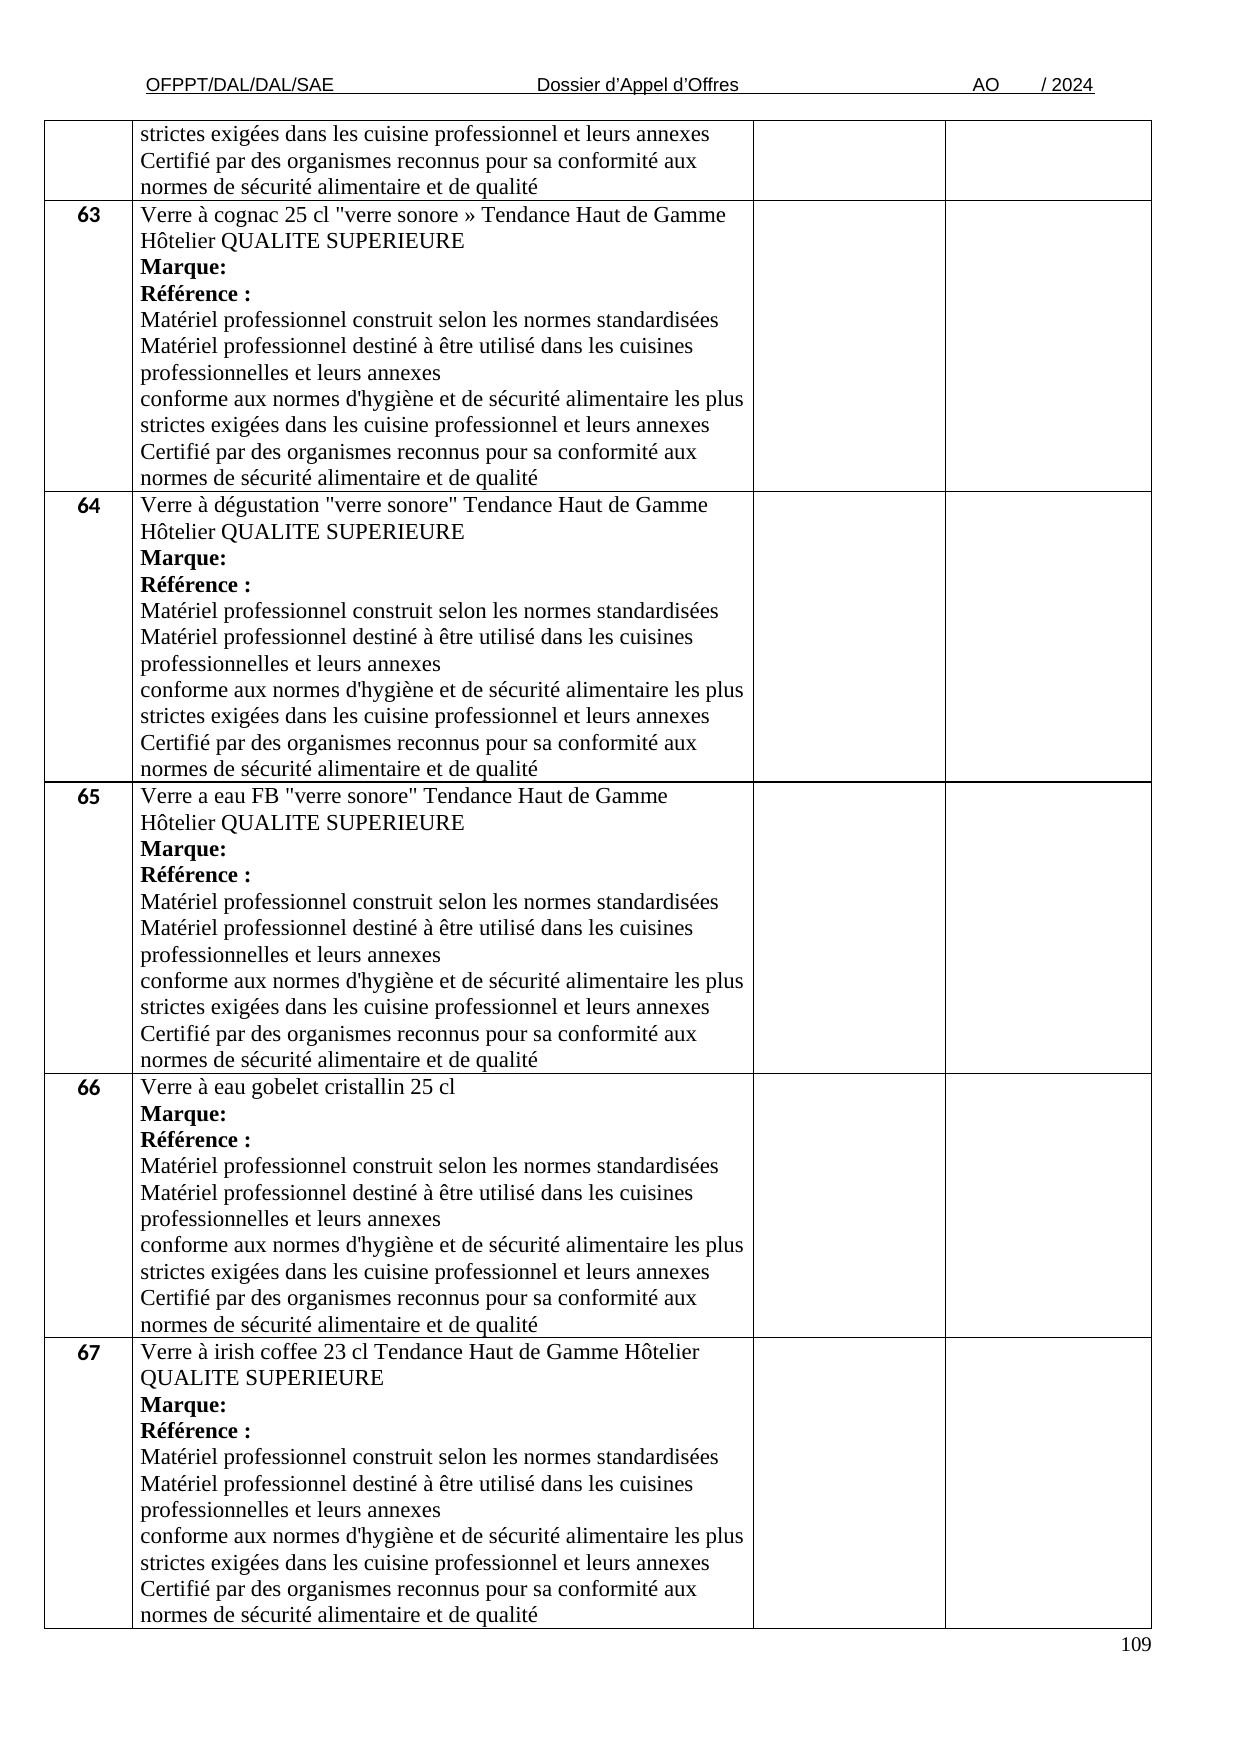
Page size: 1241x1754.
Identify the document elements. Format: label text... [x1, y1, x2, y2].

table_cell 62 [45, 121, 132, 199]
table_cell [946, 783, 1151, 1072]
table_cell [754, 492, 945, 781]
table_cell 63 [45, 201, 132, 491]
table_cell Verre à irish coffee 23 cl Tendance Haut de Gamme Hôtelier QUALITE SUPERIEURE Marque: Référence : Matériel professionnel construit selon les normes standardisées Matériel professionnel destiné à être utilisé dans les cuisines professionnelles et leurs annexes conforme aux normes d'hygiène et de sécurité alimentaire les plus strictes exigées dans les cuisine professionnel et leurs annexes Certifié par des organismes reconnus pour sa conformité aux normes de sécurité alimentaire et de qualité [133, 1338, 753, 1628]
table_cell [946, 201, 1151, 491]
table_cell [946, 1074, 1151, 1337]
table_cell [754, 201, 945, 491]
table_cell [946, 492, 1151, 781]
table_cell Verre à dégustation "verre sonore" Tendance Haut de Gamme Hôtelier QUALITE SUPERIEURE Marque: Référence : Matériel professionnel construit selon les normes standardisées Matériel professionnel destiné à être utilisé dans les cuisines professionnelles et leurs annexes conforme aux normes d'hygiène et de sécurité alimentaire les plus strictes exigées dans les cuisine professionnel et leurs annexes Certifié par des organismes reconnus pour sa conformité aux normes de sécurité alimentaire et de qualité [133, 492, 753, 781]
table_cell 66 [45, 1074, 132, 1337]
table_cell 67 [45, 1338, 132, 1628]
table_cell [754, 1074, 945, 1337]
table_cell 65 [45, 783, 132, 1072]
table_cell [754, 121, 945, 199]
table_cell [946, 121, 1151, 199]
table_cell Verre à cognac 25 cl "verre sonore » Tendance Haut de Gamme Hôtelier QUALITE SUPERIEURE Marque: Référence : Matériel professionnel construit selon les normes standardisées Matériel professionnel destiné à être utilisé dans les cuisines professionnelles et leurs annexes conforme aux normes d'hygiène et de sécurité alimentaire les plus strictes exigées dans les cuisine professionnel et leurs annexes Certifié par des organismes reconnus pour sa conformité aux normes de sécurité alimentaire et de qualité [133, 201, 753, 491]
table_cell [946, 1338, 1151, 1628]
table_cell Verre a eau FB "verre sonore" Tendance Haut de Gamme Hôtelier QUALITE SUPERIEURE Marque: Référence : Matériel professionnel construit selon les normes standardisées Matériel professionnel destiné à être utilisé dans les cuisines professionnelles et leurs annexes conforme aux normes d'hygiène et de sécurité alimentaire les plus strictes exigées dans les cuisine professionnel et leurs annexes Certifié par des organismes reconnus pour sa conformité aux normes de sécurité alimentaire et de qualité [133, 783, 753, 1072]
table_cell [754, 783, 945, 1072]
table_cell 64 [45, 492, 132, 781]
table_cell Verre à eau gobelet cristallin 25 cl Marque: Référence : Matériel professionnel construit selon les normes standardisées Matériel professionnel destiné à être utilisé dans les cuisines professionnelles et leurs annexes conforme aux normes d'hygiène et de sécurité alimentaire les plus strictes exigées dans les cuisine professionnel et leurs annexes Certifié par des organismes reconnus pour sa conformité aux normes de sécurité alimentaire et de qualité [133, 1074, 753, 1337]
table_cell [754, 1338, 945, 1628]
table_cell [133, 121, 753, 199]
